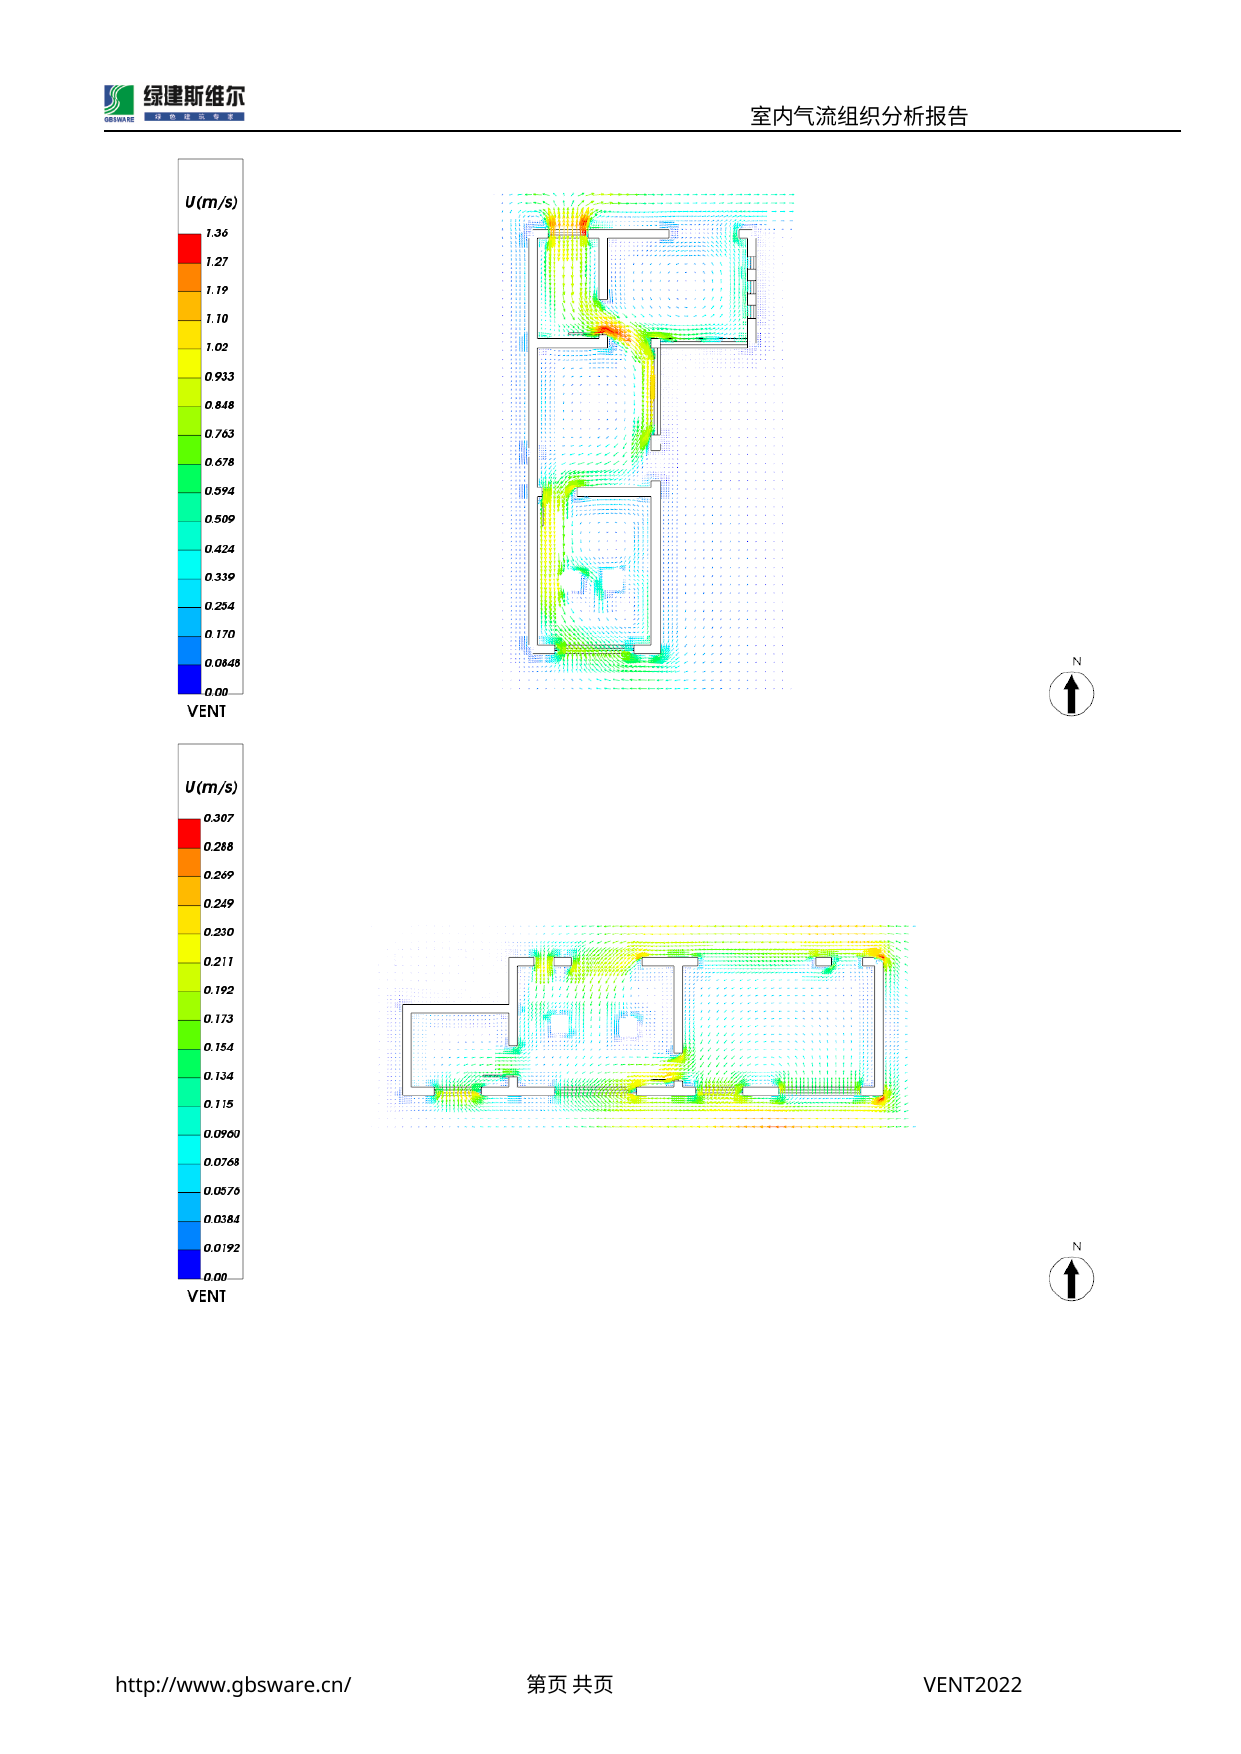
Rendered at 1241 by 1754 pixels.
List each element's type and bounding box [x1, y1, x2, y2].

picture [177, 737, 1108, 1315]
picture [103, 82, 246, 124]
picture [177, 152, 1108, 730]
